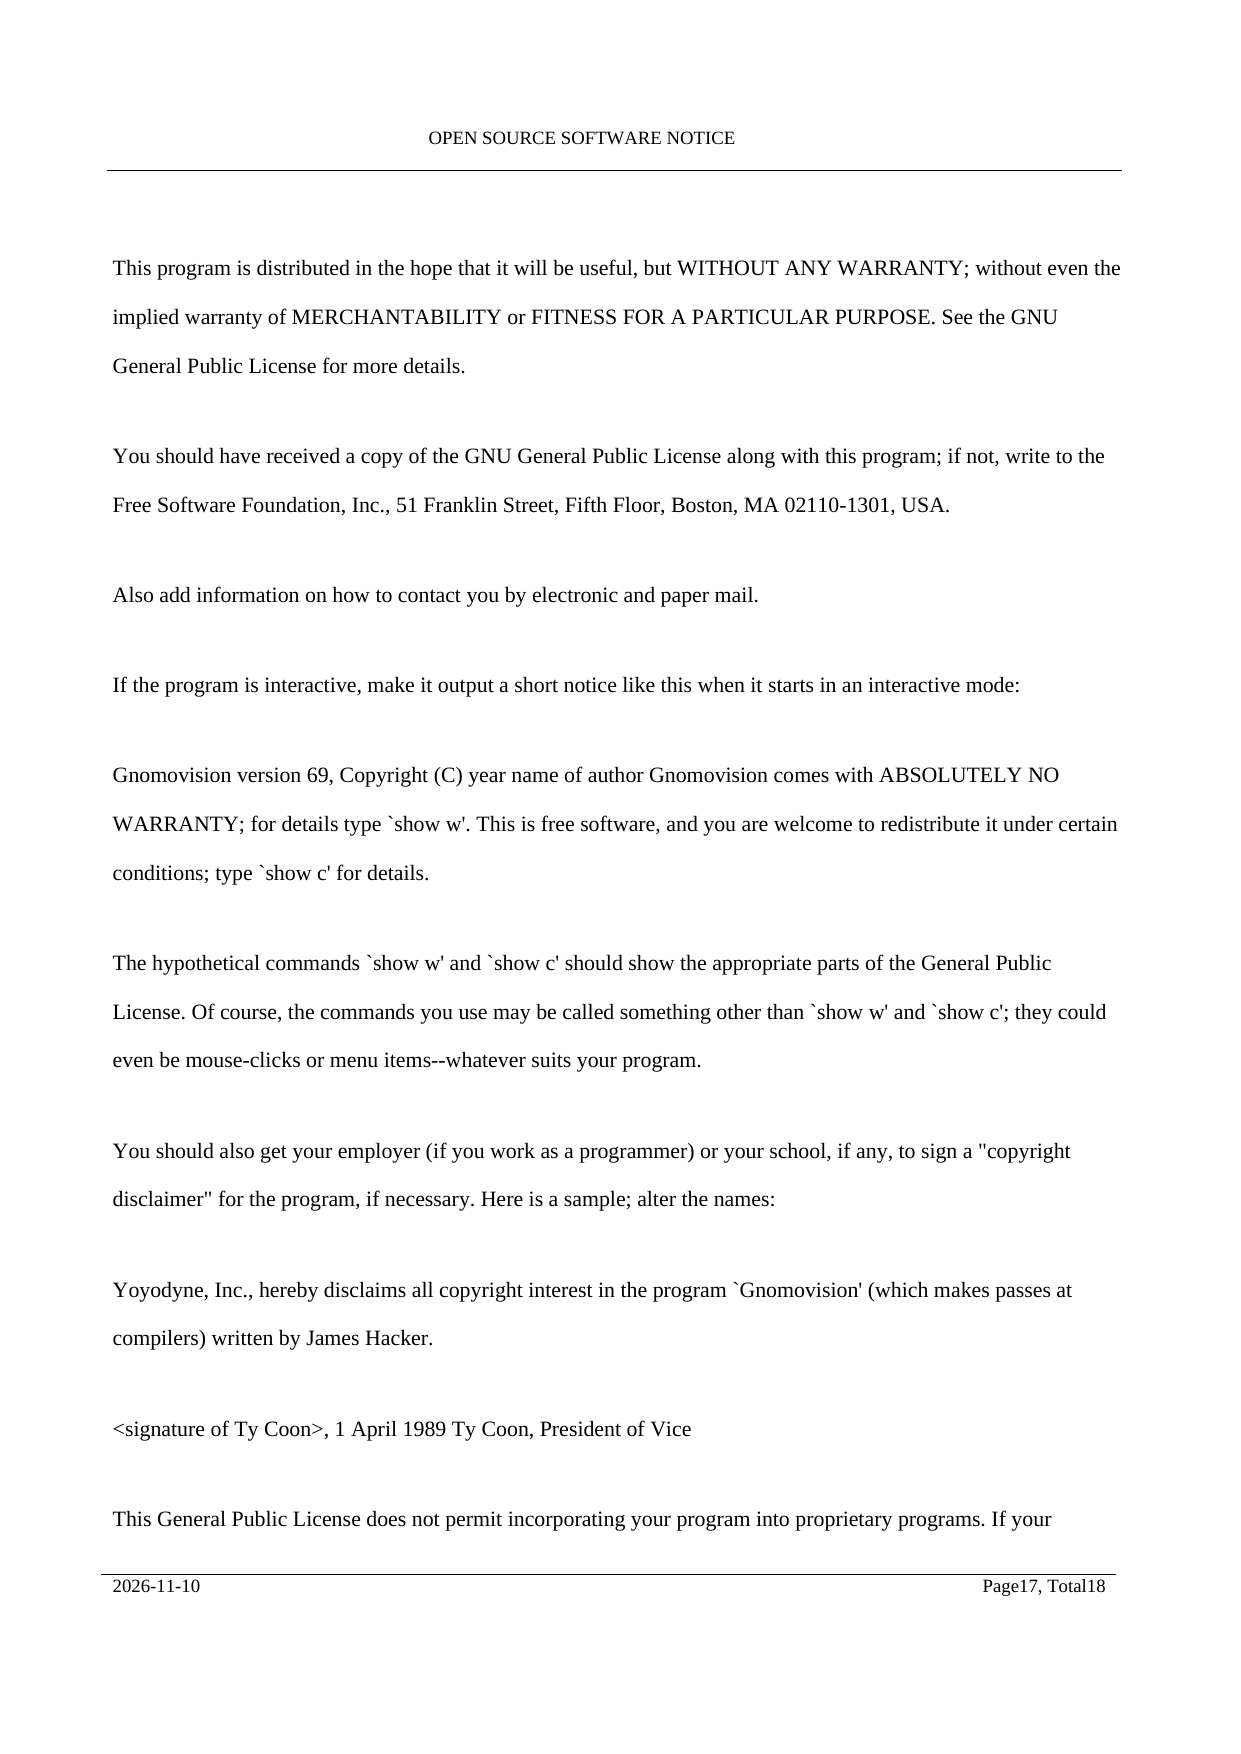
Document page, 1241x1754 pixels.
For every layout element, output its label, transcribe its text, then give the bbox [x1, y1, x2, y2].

text Yoyodyne, Inc., hereby disclaims all copyright interest in the program `Gnomovision' (which makes passes at compilers) written by James Hacker. [112, 1273, 1128, 1354]
text Also add information on how to contact you by electronic and paper mail. [112, 578, 1128, 611]
text Gnomovision version 69, Copyright (C) year name of author Gnomovision comes with ABSOLUTELY NO WARRANTY; for details type `show w'. This is free software, and you are welcome to redistribute it under certain conditions; type `show c' for details. [112, 758, 1128, 888]
text <signature of Ty Coon>, 1 April 1989 Ty Coon, President of Vice [112, 1412, 1128, 1444]
text This program is distributed in the hope that it will be useful, but WITHOUT ANY WARRANTY; without even the implied warranty of MERCHANTABILITY or FITNESS FOR A PARTICULAR PURPOSE. See the GNU General Public License for more details. [112, 251, 1128, 381]
text The hypothetical commands `show w' and `show c' should show the appropriate parts of the General Public License. Of course, the commands you use may be called something other than `show w' and `show c'; they could even be mouse-clicks or menu items--whatever suits your program. [112, 946, 1128, 1076]
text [112, 1502, 1128, 1534]
text You should have received a copy of the GNU General Public License along with this program; if not, write to the Free Software Foundation, Inc., 51 Franklin Street, Fifth Floor, Boston, MA 02110-1301, USA. [112, 439, 1128, 520]
text You should also get your employer (if you work as a programmer) or your school, if any, to sign a "copyright disclaimer" for the program, if necessary. Here is a sample; alter the names: [112, 1134, 1128, 1215]
text If the program is interactive, make it output a short notice like this when it starts in an interactive mode: [112, 668, 1128, 701]
